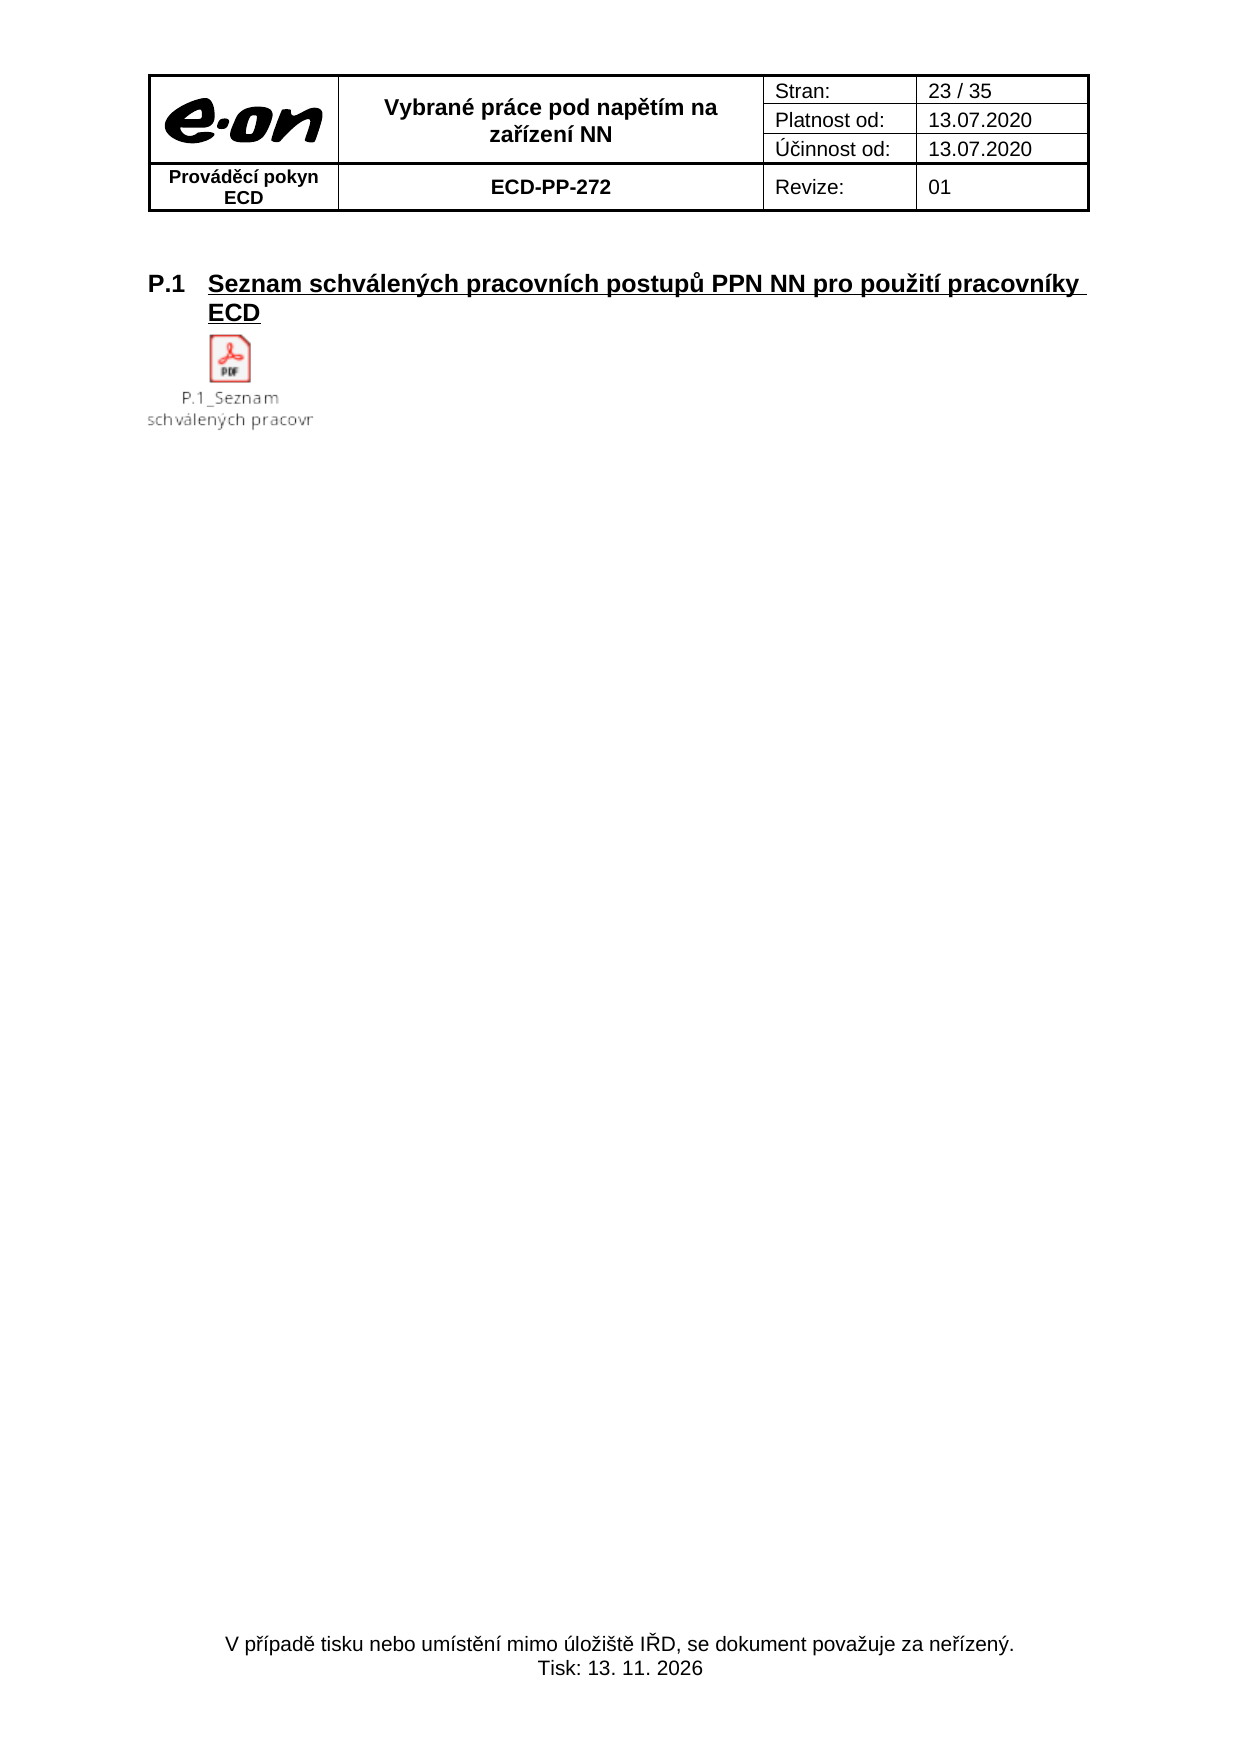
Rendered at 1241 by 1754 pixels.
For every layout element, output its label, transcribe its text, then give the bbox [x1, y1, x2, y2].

text Seznam schválených pracovních postupů PPN NN pro použití pracovníky ECD [148, 269, 1092, 326]
